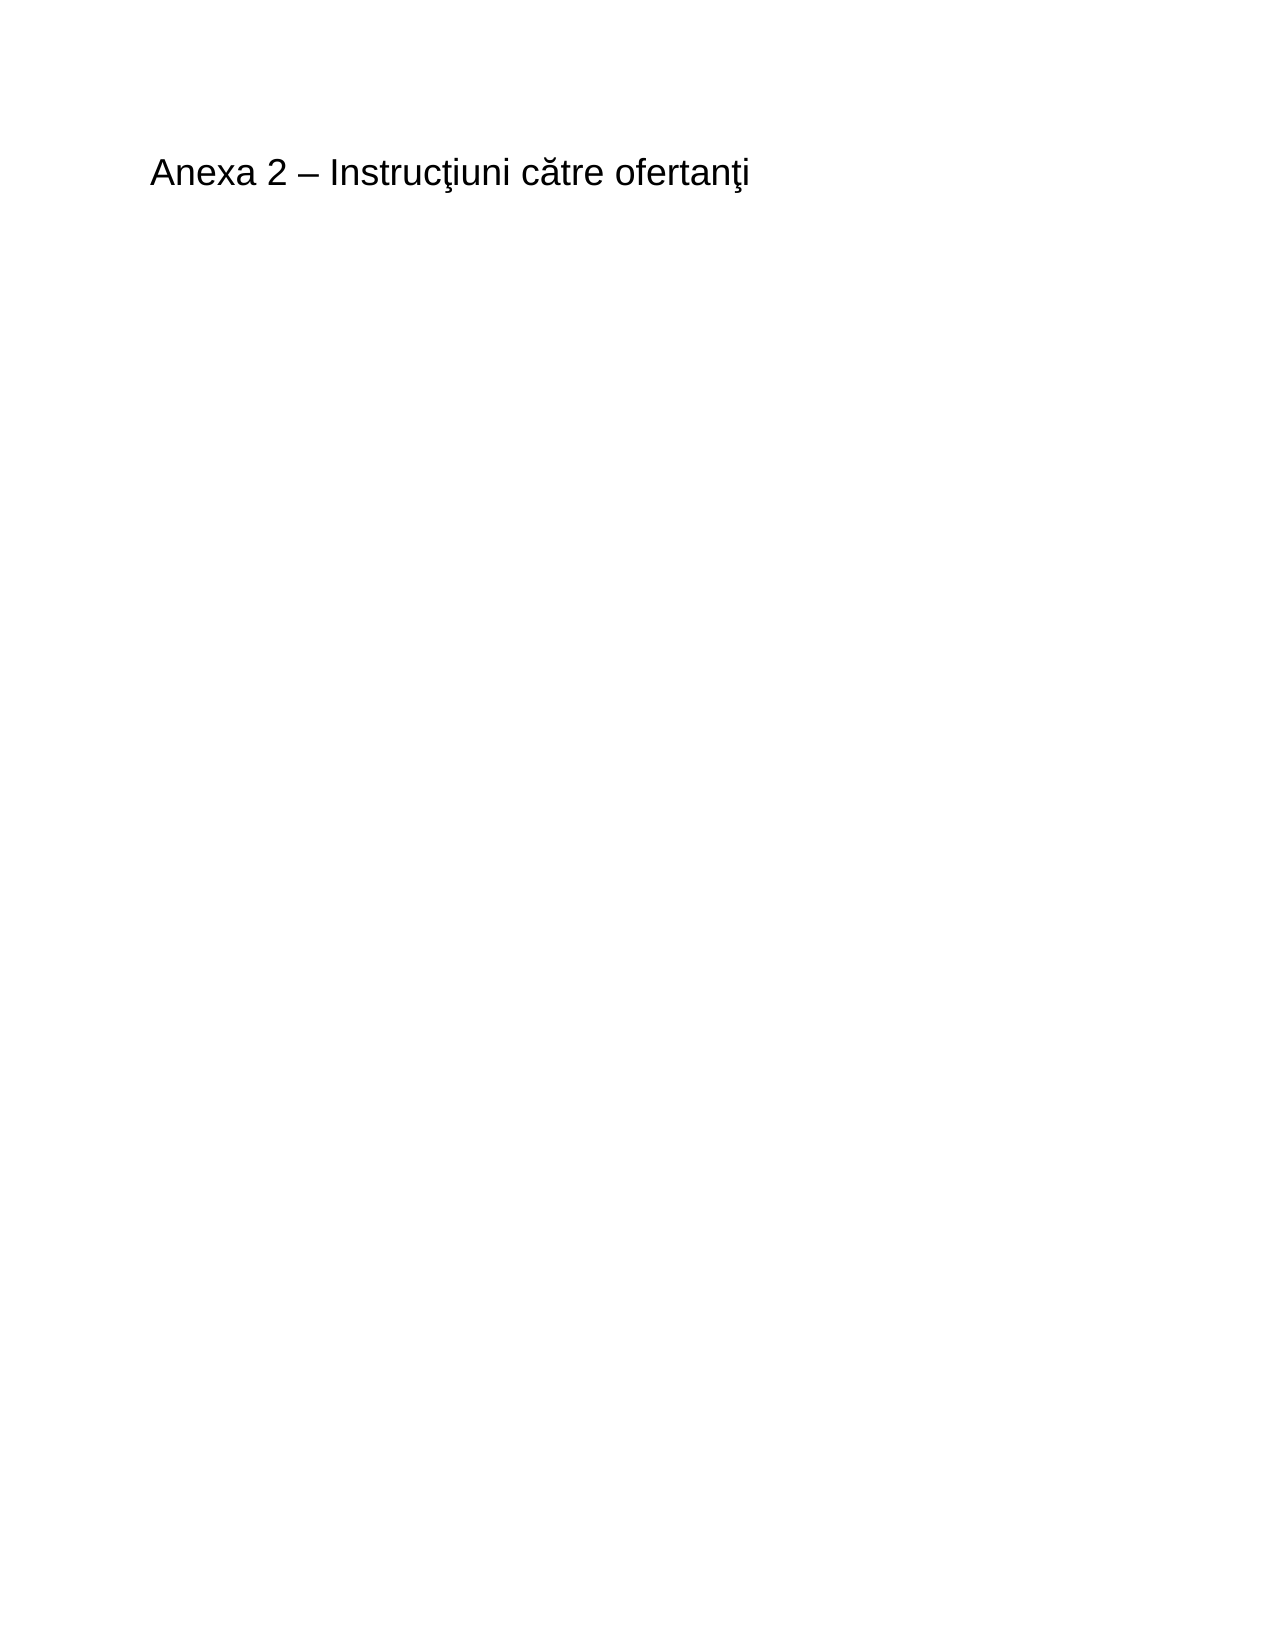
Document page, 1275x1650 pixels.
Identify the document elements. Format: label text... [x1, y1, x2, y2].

text Anexa 2 – Instrucţiuni către ofertanţi [150, 150, 1125, 193]
